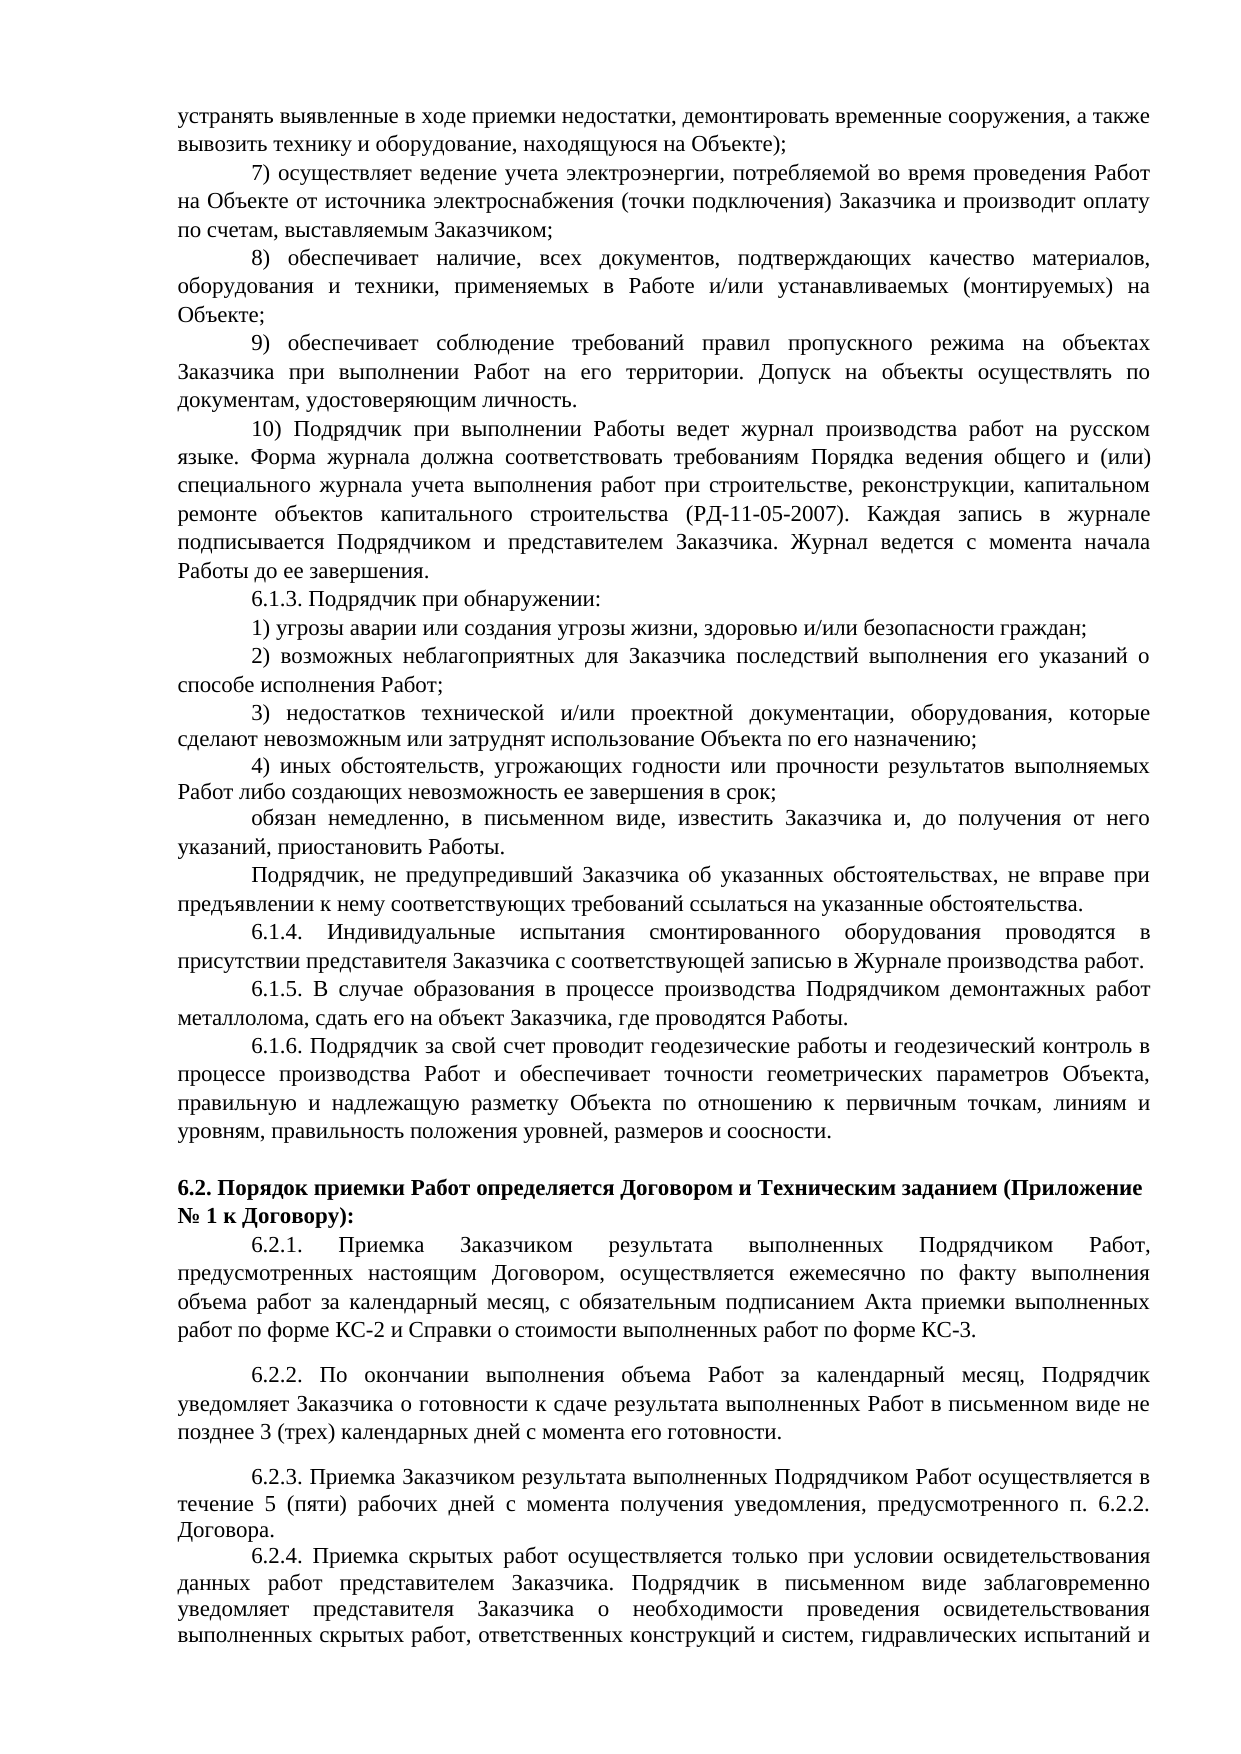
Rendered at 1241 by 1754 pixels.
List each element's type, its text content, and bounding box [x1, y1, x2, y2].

text 6.1.3. Подрядчик при обнаружении: [177, 585, 1152, 612]
text 6.2.3. Приемка Заказчиком результата выполненных Подрядчиком Работ осуществляется в течение 5 (пяти) рабочих дней с момента получения уведомления, предусмотренного п. 6.2.2. Договора. [177, 1463, 1152, 1542]
text 4) иных обстоятельств, угрожающих годности или прочности результатов выполняемых Работ либо создающих невозможность ее завершения в срок; [177, 752, 1152, 804]
text 6.1.4. Индивидуальные испытания смонтированного оборудования проводятся в присутствии представителя Заказчика с соответствующей записью в Журнале производства работ. [177, 918, 1152, 973]
text 7) осуществляет ведение учета электроэнергии, потребляемой во время проведения Работ на Объекте от источника электроснабжения (точки подключения) Заказчика и производит оплату по счетам, выставляемым Заказчиком; [177, 159, 1152, 242]
text 10) Подрядчик при выполнении Работы ведет журнал производства работ на русском языке. Форма журнала должна соответствовать требованиям Порядка ведения общего и (или) специального журнала учета выполнения работ при строительстве, реконструкции, капитальном ремонте объектов капитального строительства (РД-11-05-2007). Каждая запись в журнале подписывается Подрядчиком и представителем Заказчика. Журнал ведется с момента начала Работы до ее завершения. [177, 415, 1152, 583]
text 6.2.1. Приемка Заказчиком результата выполненных Подрядчиком Работ, предусмотренных настоящим Договором, осуществляется ежемесячно по факту выполнения объема работ за календарный месяц, с обязательным подписанием Акта приемки выполненных работ по форме КС-2 и Справки о стоимости выполненных работ по форме КС-3. [177, 1231, 1152, 1343]
text 6.1.6. Подрядчик за свой счет проводит геодезические работы и геодезический контроль в процессе производства Работ и обеспечивает точности геометрических параметров Объекта, правильную и надлежащую разметку Объекта по отношению к первичным точкам, линиям и уровням, правильность положения уровней, размеров и соосности. [177, 1032, 1152, 1144]
text 8) обеспечивает наличие, всех документов, подтверждающих качество материалов, оборудования и техники, применяемых в Работе и/или устанавливаемых (монтируемых) на Объекте; [177, 244, 1152, 327]
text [177, 1542, 1152, 1648]
text 6.1.5. В случае образования в процессе производства Подрядчиком демонтажных работ металлолома, сдать его на объект Заказчика, где проводятся Работы. [177, 975, 1152, 1030]
text обязан немедленно, в письменном виде, известить Заказчика и, до получения от него указаний, приостановить Работы. [177, 804, 1152, 859]
text 3) недостатков технической и/или проектной документации, оборудования, которые сделают невозможным или затруднят использование Объекта по его назначению; [177, 699, 1152, 752]
text 1) угрозы аварии или создания угрозы жизни, здоровью и/или безопасности граждан; [177, 614, 1152, 640]
text 6.2. Порядок приемки Работ определяется Договором и Техническим заданием (Приложение № 1 к Договору): [177, 1174, 1152, 1229]
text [177, 102, 1152, 157]
text 2) возможных неблагоприятных для Заказчика последствий выполнения его указаний о способе исполнения Работ; [177, 642, 1152, 697]
text 6.2.2. По окончании выполнения объема Работ за календарный месяц, Подрядчик уведомляет Заказчика о готовности к сдаче результата выполненных Работ в письменном виде не позднее 3 (трех) календарных дней с момента его готовности. [177, 1361, 1152, 1445]
text 9) обеспечивает соблюдение требований правил пропускного режима на объектах Заказчика при выполнении Работ на его территории. Допуск на объекты осуществлять по документам, удостоверяющим личность. [177, 329, 1152, 413]
text Подрядчик, не предупредивший Заказчика об указанных обстоятельствах, не вправе при предъявлении к нему соответствующих требований ссылаться на указанные обстоятельства. [177, 861, 1152, 916]
